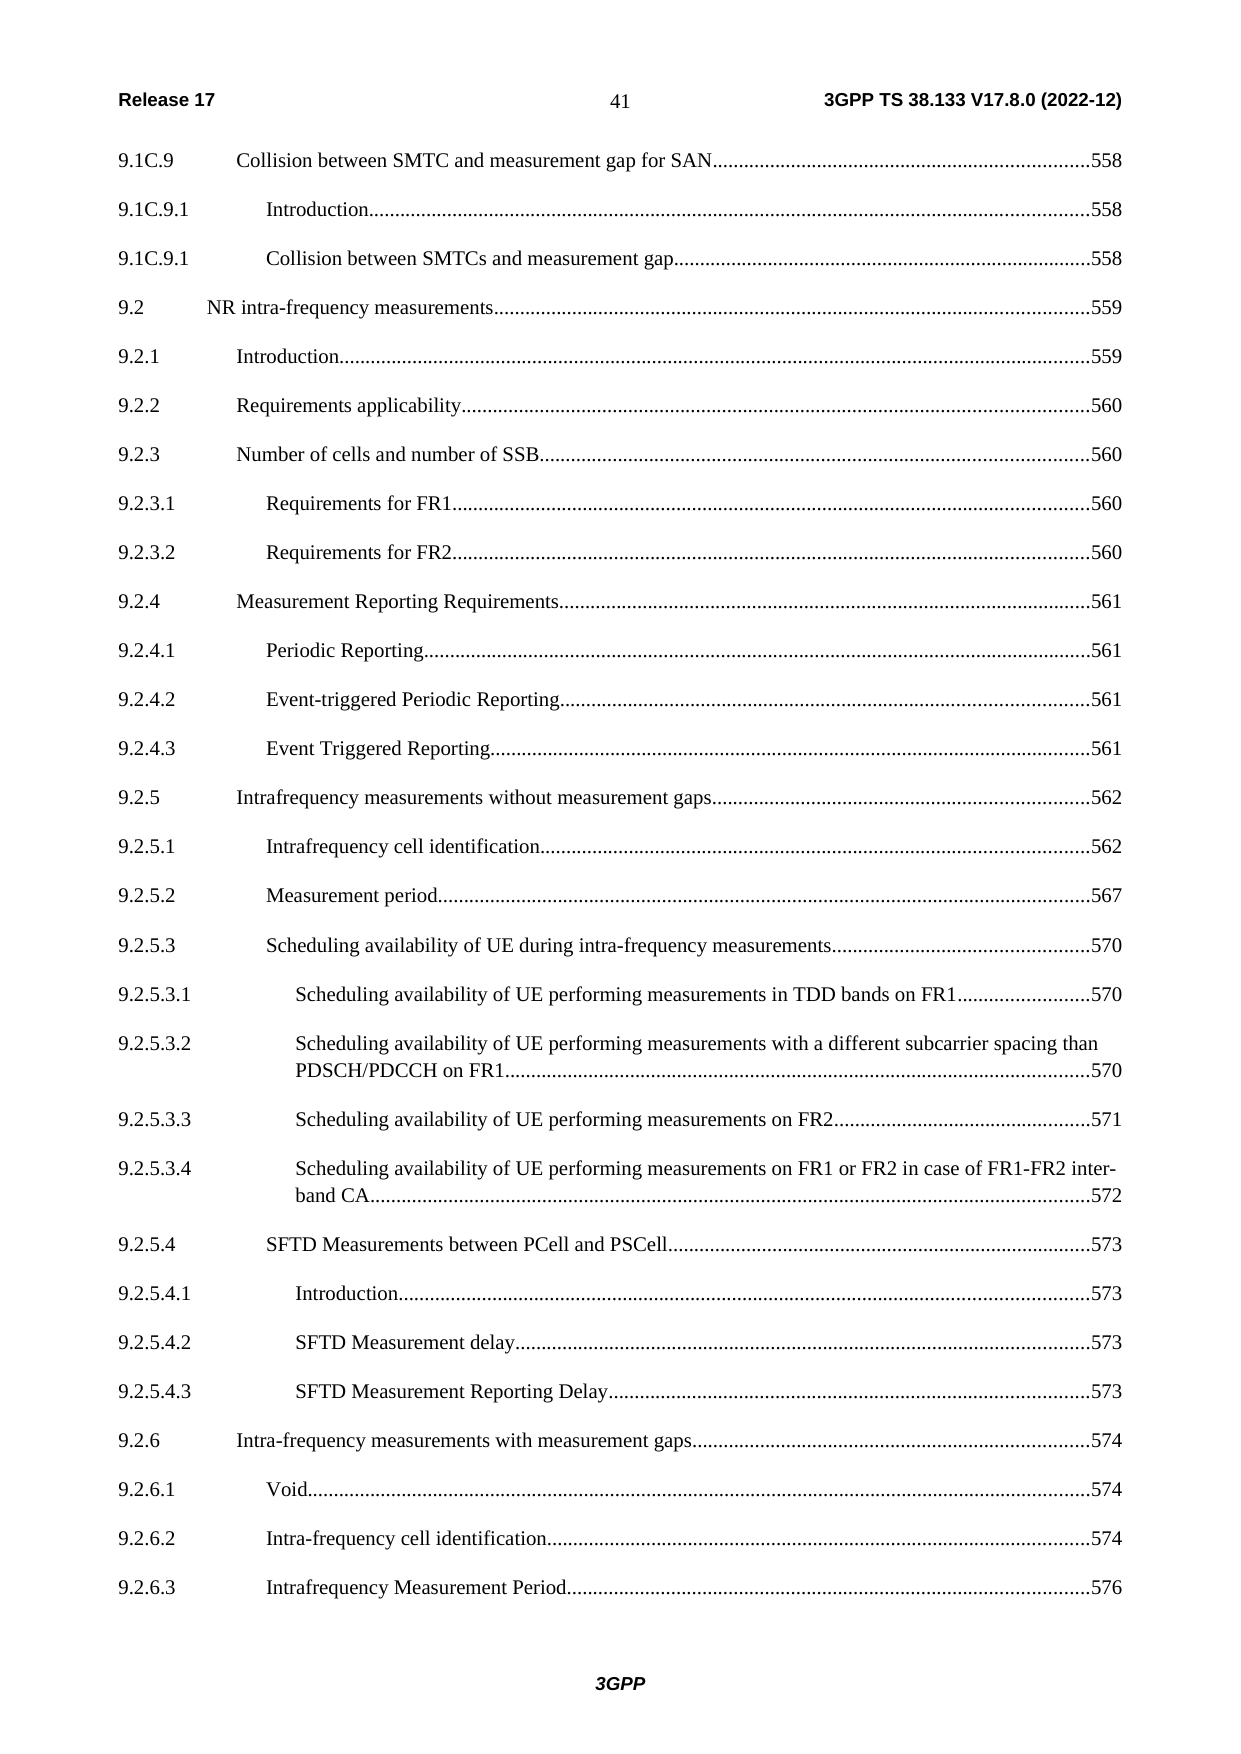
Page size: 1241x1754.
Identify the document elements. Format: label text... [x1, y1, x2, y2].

text 9.2.5.3 Scheduling availability of UE during intra-frequency measurements 570 [118, 932, 1122, 957]
text 9.2.5 Intrafrequency measurements without measurement gaps 562 [118, 785, 1122, 809]
text 9.2.5.4.3 SFTD Measurement Reporting Delay 573 [118, 1379, 1122, 1403]
text 9.2.5.4.1 Introduction 573 [118, 1281, 1122, 1305]
text 9.2.6 Intra-frequency measurements with measurement gaps 574 [118, 1428, 1122, 1452]
text 9.2.6.1 Void 574 [118, 1477, 1122, 1501]
text 9.2.1 Introduction 559 [118, 344, 1122, 368]
text 9.2.5.4.2 SFTD Measurement delay 573 [118, 1330, 1122, 1354]
text 9.2.4.1 Periodic Reporting 561 [118, 638, 1122, 662]
text 9.2.5.3.2 Scheduling availability of UE performing measurements with a different subcarrier spacing than PDSCH/PDCCH on FR1 570 [118, 1031, 1122, 1082]
text 9.2.5.3.3 Scheduling availability of UE performing measurements on FR2 571 [118, 1107, 1122, 1131]
text 9.2.3.2 Requirements for FR2 560 [118, 540, 1122, 564]
text 9.2.3 Number of cells and number of SSB 560 [118, 442, 1122, 466]
text 9.2.2 Requirements applicability 560 [118, 393, 1122, 417]
text 9.1C.9.1 Introduction 558 [118, 197, 1122, 221]
text 9.2.5.4 SFTD Measurements between PCell and PSCell 573 [118, 1232, 1122, 1256]
text 9.2.4.2 Event-triggered Periodic Reporting 561 [118, 687, 1122, 711]
text 9.2.5.2 Measurement period 567 [118, 883, 1122, 907]
text 9.2.4 Measurement Reporting Requirements 561 [118, 589, 1122, 613]
text 9.2.5.1 Intrafrequency cell identification 562 [118, 834, 1122, 858]
text 9.2 NR intra-frequency measurements 559 [118, 295, 1078, 319]
text 9.2.5.3.4 Scheduling availability of UE performing measurements on FR1 or FR2 in case of FR1-FR2 inter-band CA 572 [118, 1156, 1122, 1207]
text 9.2.4.3 Event Triggered Reporting 561 [118, 736, 1122, 760]
text 9.2.3.1 Requirements for FR1 560 [118, 491, 1122, 515]
text 9.2.5.3.1 Scheduling availability of UE performing measurements in TDD bands on FR1 570 [118, 982, 1122, 1006]
text 9.1C.9 Collision between SMTC and measurement gap for SAN 558 [118, 147, 1122, 172]
text 9.1C.9.1 Collision between SMTCs and measurement gap 558 [118, 246, 1122, 270]
text 9.2.6.3 Intrafrequency Measurement Period 576 [118, 1575, 1122, 1599]
text 9.2.6.2 Intra-frequency cell identification 574 [118, 1526, 1122, 1550]
